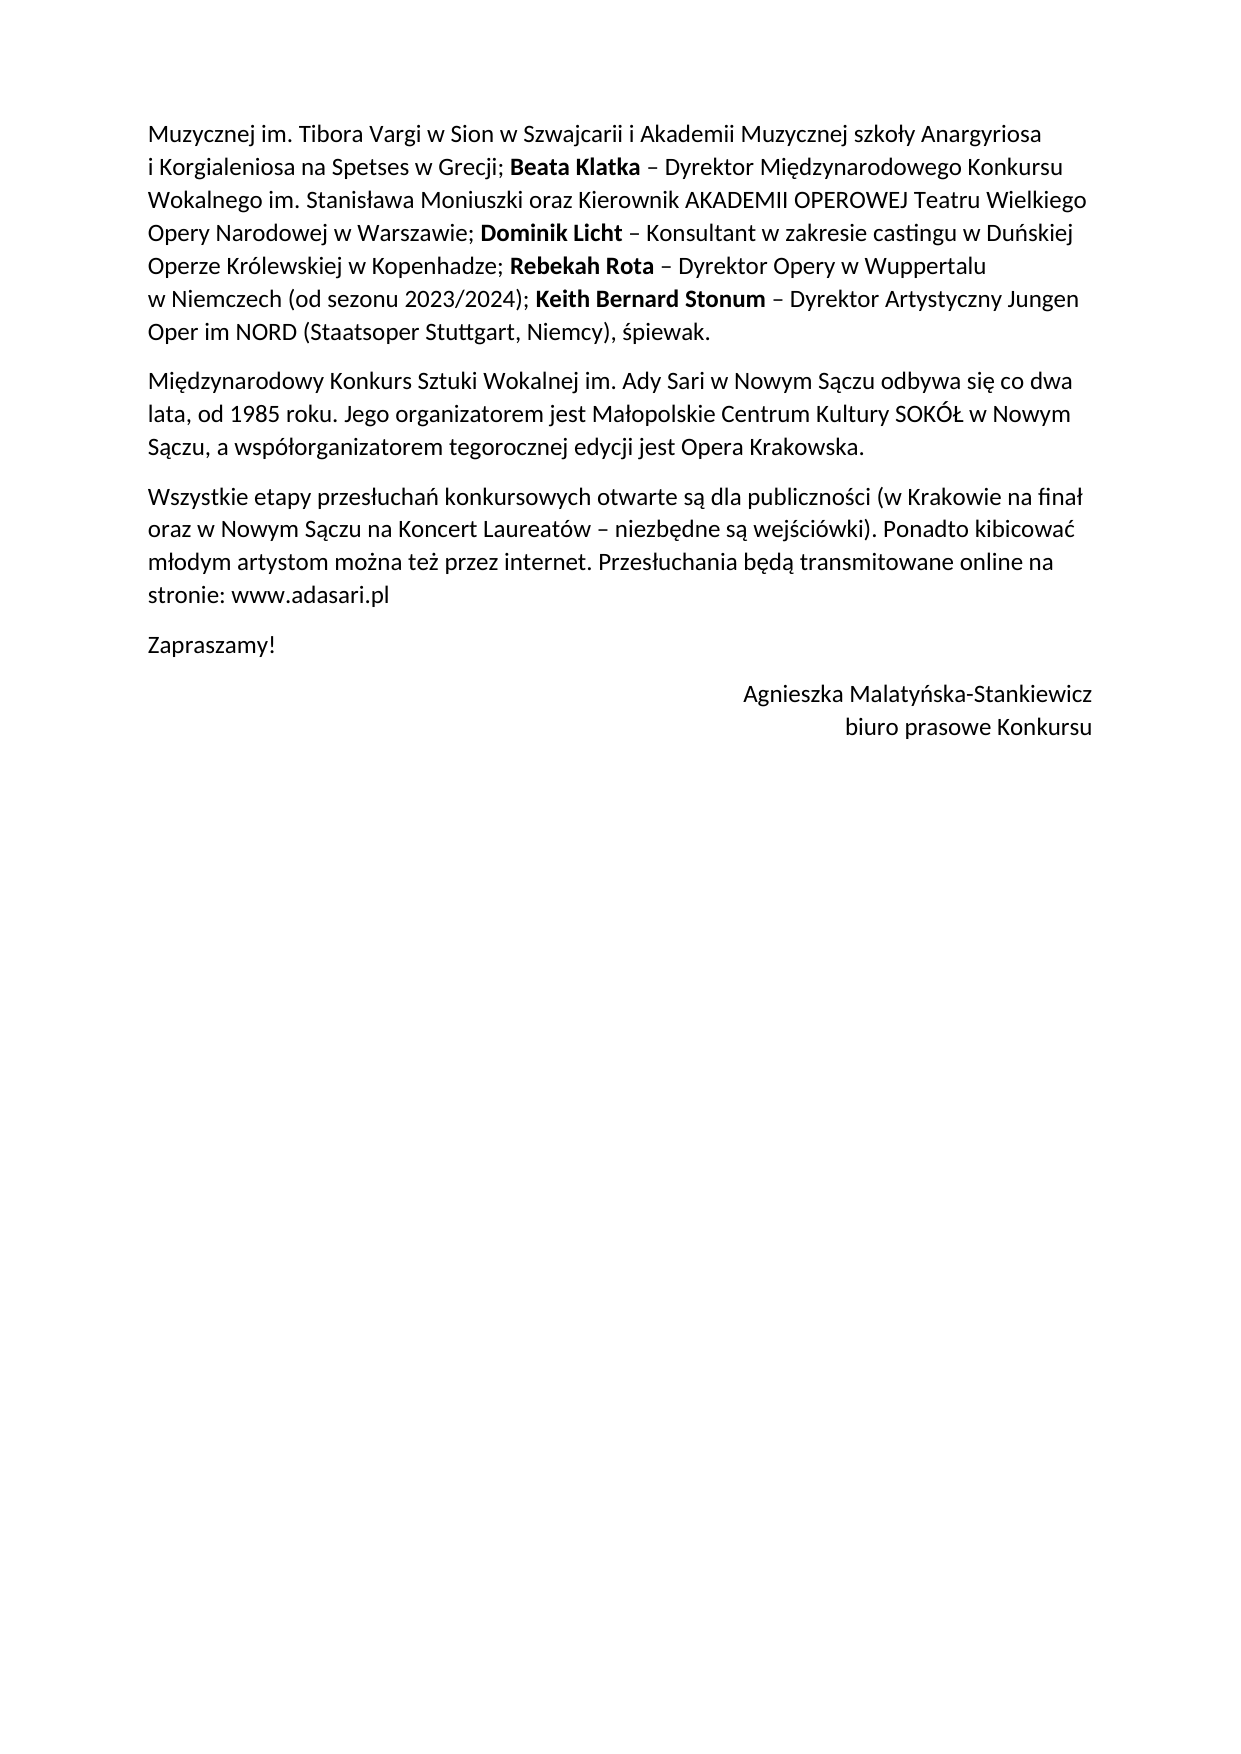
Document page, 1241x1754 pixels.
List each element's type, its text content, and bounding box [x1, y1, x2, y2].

text Wszystkie etapy przesłuchań konkursowych otwarte są dla publiczności (w Krakowie na finał oraz w Nowym Sączu na Koncert Laureatów – niezbędne są wejściówki). Ponadto kibicować młodym artystom można też przez internet. Przesłuchania będą transmitowane online na stronie: www.adasari.pl [148, 481, 1092, 610]
text Międzynarodowy Konkurs Sztuki Wokalnej im. Ady Sari w Nowym Sączu odbywa się co dwa lata, od 1985 roku. Jego organizatorem jest Małopolskie Centrum Kultury SOKÓŁ w Nowym Sączu, a współorganizatorem tegorocznej edycji jest Opera Krakowska. [148, 365, 1092, 462]
text Zapraszamy! [148, 629, 1092, 659]
text Agnieszka Malatyńska-Stankiewicz biuro prasowe Konkursu [148, 678, 1092, 742]
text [148, 118, 1092, 346]
